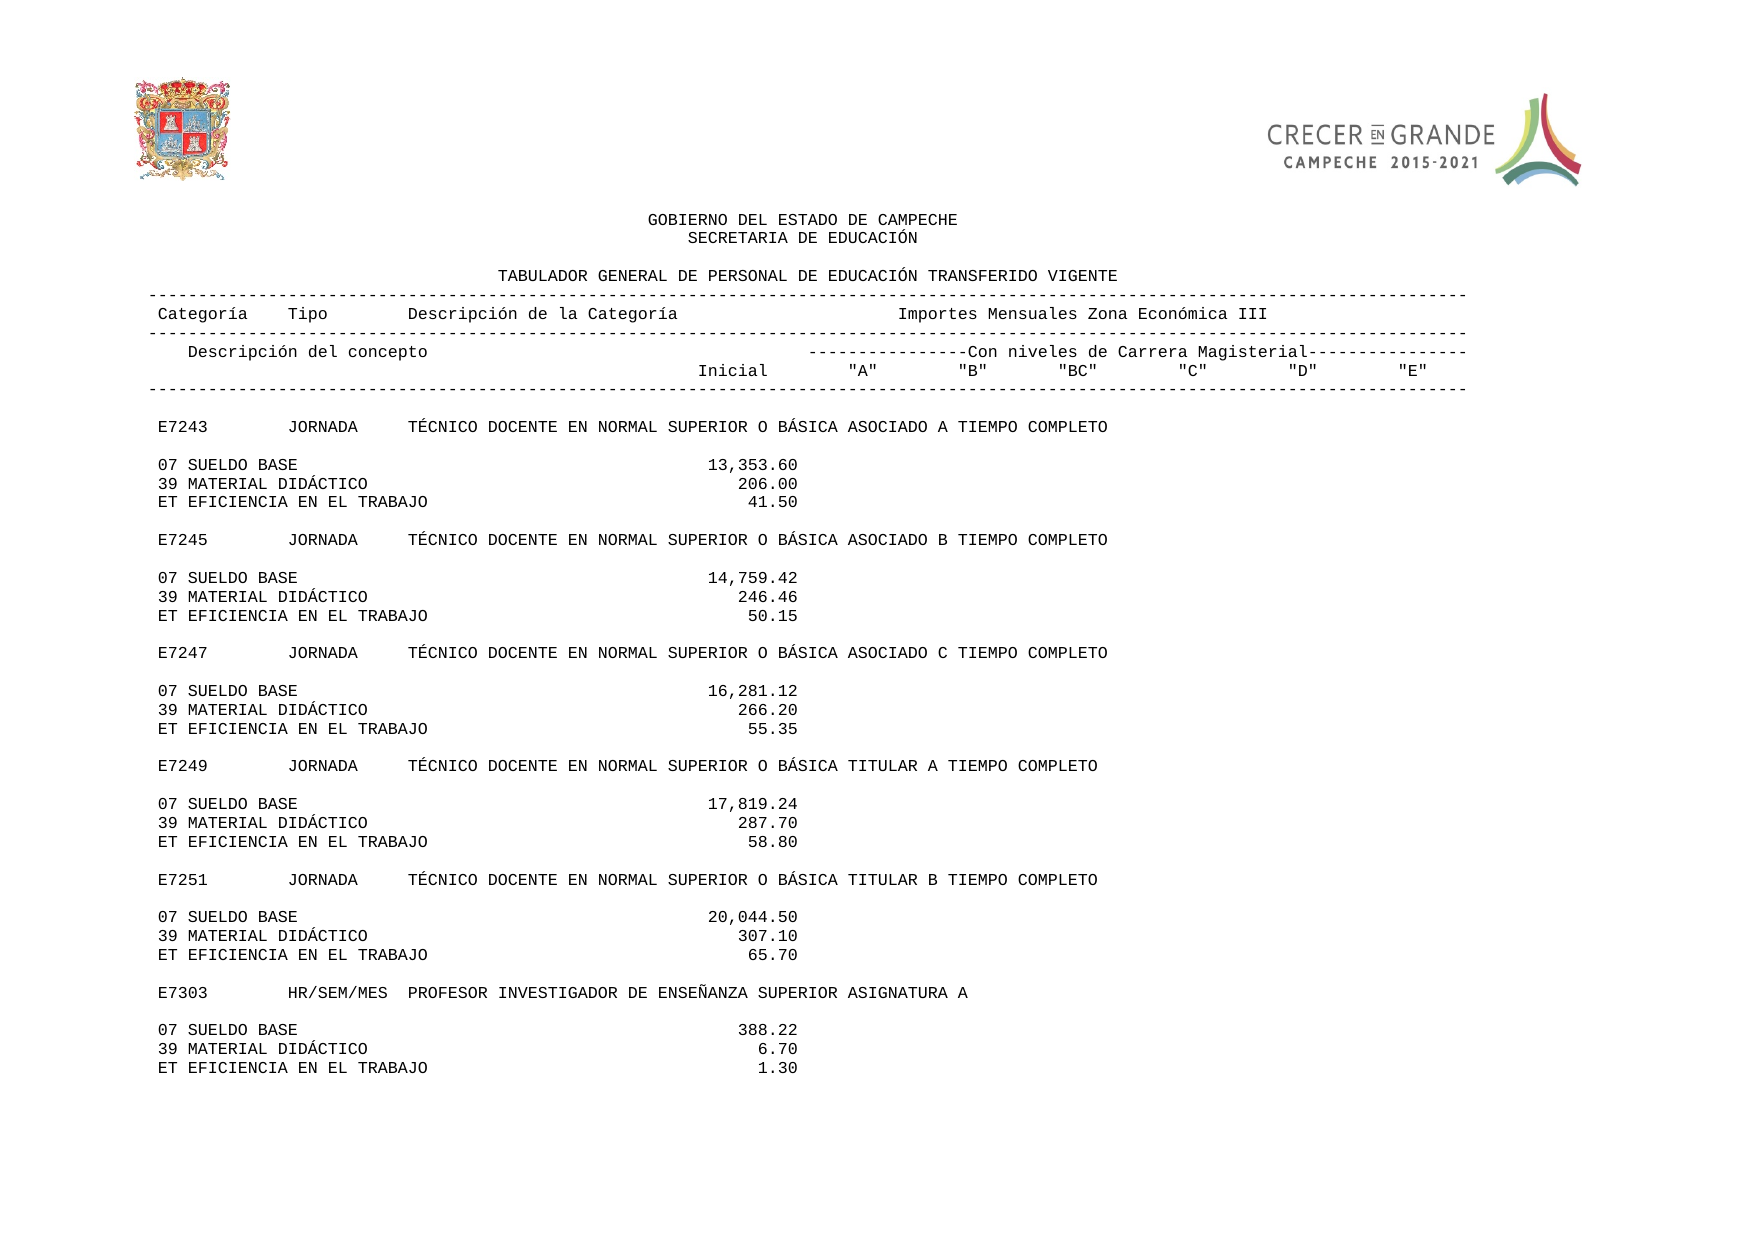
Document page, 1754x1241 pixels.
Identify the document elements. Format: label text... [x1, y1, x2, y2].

text 07 SUELDO BASE 20,044.50 [148, 909, 1606, 928]
text 07 SUELDO BASE 14,759.42 [148, 569, 1606, 588]
text E7251 JORNADA TÉCNICO DOCENTE EN NORMAL SUPERIOR O BÁSICA TITULAR B TIEMPO COMPLETO [148, 871, 1606, 890]
text ------------------------------------------------------------------------------------------------------------------------------------ [148, 287, 1606, 306]
text ------------------------------------------------------------------------------------------------------------------------------------ [148, 324, 1606, 343]
text SECRETARIA DE EDUCACIÓN [148, 230, 1606, 249]
text TABULADOR GENERAL DE PERSONAL DE EDUCACIÓN TRANSFERIDO VIGENTE [148, 268, 1606, 287]
text ------------------------------------------------------------------------------------------------------------------------------------ [148, 381, 1606, 400]
text E7247 JORNADA TÉCNICO DOCENTE EN NORMAL SUPERIOR O BÁSICA ASOCIADO C TIEMPO COMPLETO [148, 645, 1606, 664]
text 39 MATERIAL DIDÁCTICO 246.46 [148, 588, 1606, 607]
text 07 SUELDO BASE 388.22 [148, 1022, 1606, 1041]
text ET EFICIENCIA EN EL TRABAJO 1.30 [148, 1060, 1606, 1078]
text 39 MATERIAL DIDÁCTICO 287.70 [148, 814, 1606, 833]
picture [133, 77, 231, 181]
text E7243 JORNADA TÉCNICO DOCENTE EN NORMAL SUPERIOR O BÁSICA ASOCIADO A TIEMPO COMPLETO [148, 419, 1606, 437]
text ET EFICIENCIA EN EL TRABAJO 50.15 [148, 607, 1606, 626]
text ET EFICIENCIA EN EL TRABAJO 55.35 [148, 720, 1606, 739]
text 39 MATERIAL DIDÁCTICO 206.00 [148, 475, 1606, 494]
text ET EFICIENCIA EN EL TRABAJO 58.80 [148, 833, 1606, 852]
text 39 MATERIAL DIDÁCTICO 6.70 [148, 1041, 1606, 1060]
text 07 SUELDO BASE 13,353.60 [148, 456, 1606, 475]
text 07 SUELDO BASE 17,819.24 [148, 796, 1606, 814]
text GOBIERNO DEL ESTADO DE CAMPECHE [148, 192, 1606, 230]
text E7245 JORNADA TÉCNICO DOCENTE EN NORMAL SUPERIOR O BÁSICA ASOCIADO B TIEMPO COMPLETO [148, 532, 1606, 551]
text E7303 HR/SEM/MES PROFESOR INVESTIGADOR DE ENSEÑANZA SUPERIOR ASIGNATURA A [148, 984, 1606, 1003]
text E7249 JORNADA TÉCNICO DOCENTE EN NORMAL SUPERIOR O BÁSICA TITULAR A TIEMPO COMPLETO [148, 758, 1606, 777]
text Inicial "A" "B" "BC" "C" "D" "E" [148, 362, 1606, 381]
text ET EFICIENCIA EN EL TRABAJO 65.70 [148, 947, 1606, 965]
text ET EFICIENCIA EN EL TRABAJO 41.50 [148, 494, 1606, 513]
picture [1262, 87, 1586, 190]
text 39 MATERIAL DIDÁCTICO 307.10 [148, 928, 1606, 947]
text 39 MATERIAL DIDÁCTICO 266.20 [148, 701, 1606, 720]
text 07 SUELDO BASE 16,281.12 [148, 683, 1606, 701]
text Categoría Tipo Descripción de la Categoría Importes Mensuales Zona Económica III [148, 306, 1606, 324]
text Descripción del concepto ----------------Con niveles de Carrera Magisterial---------------- [148, 343, 1606, 362]
